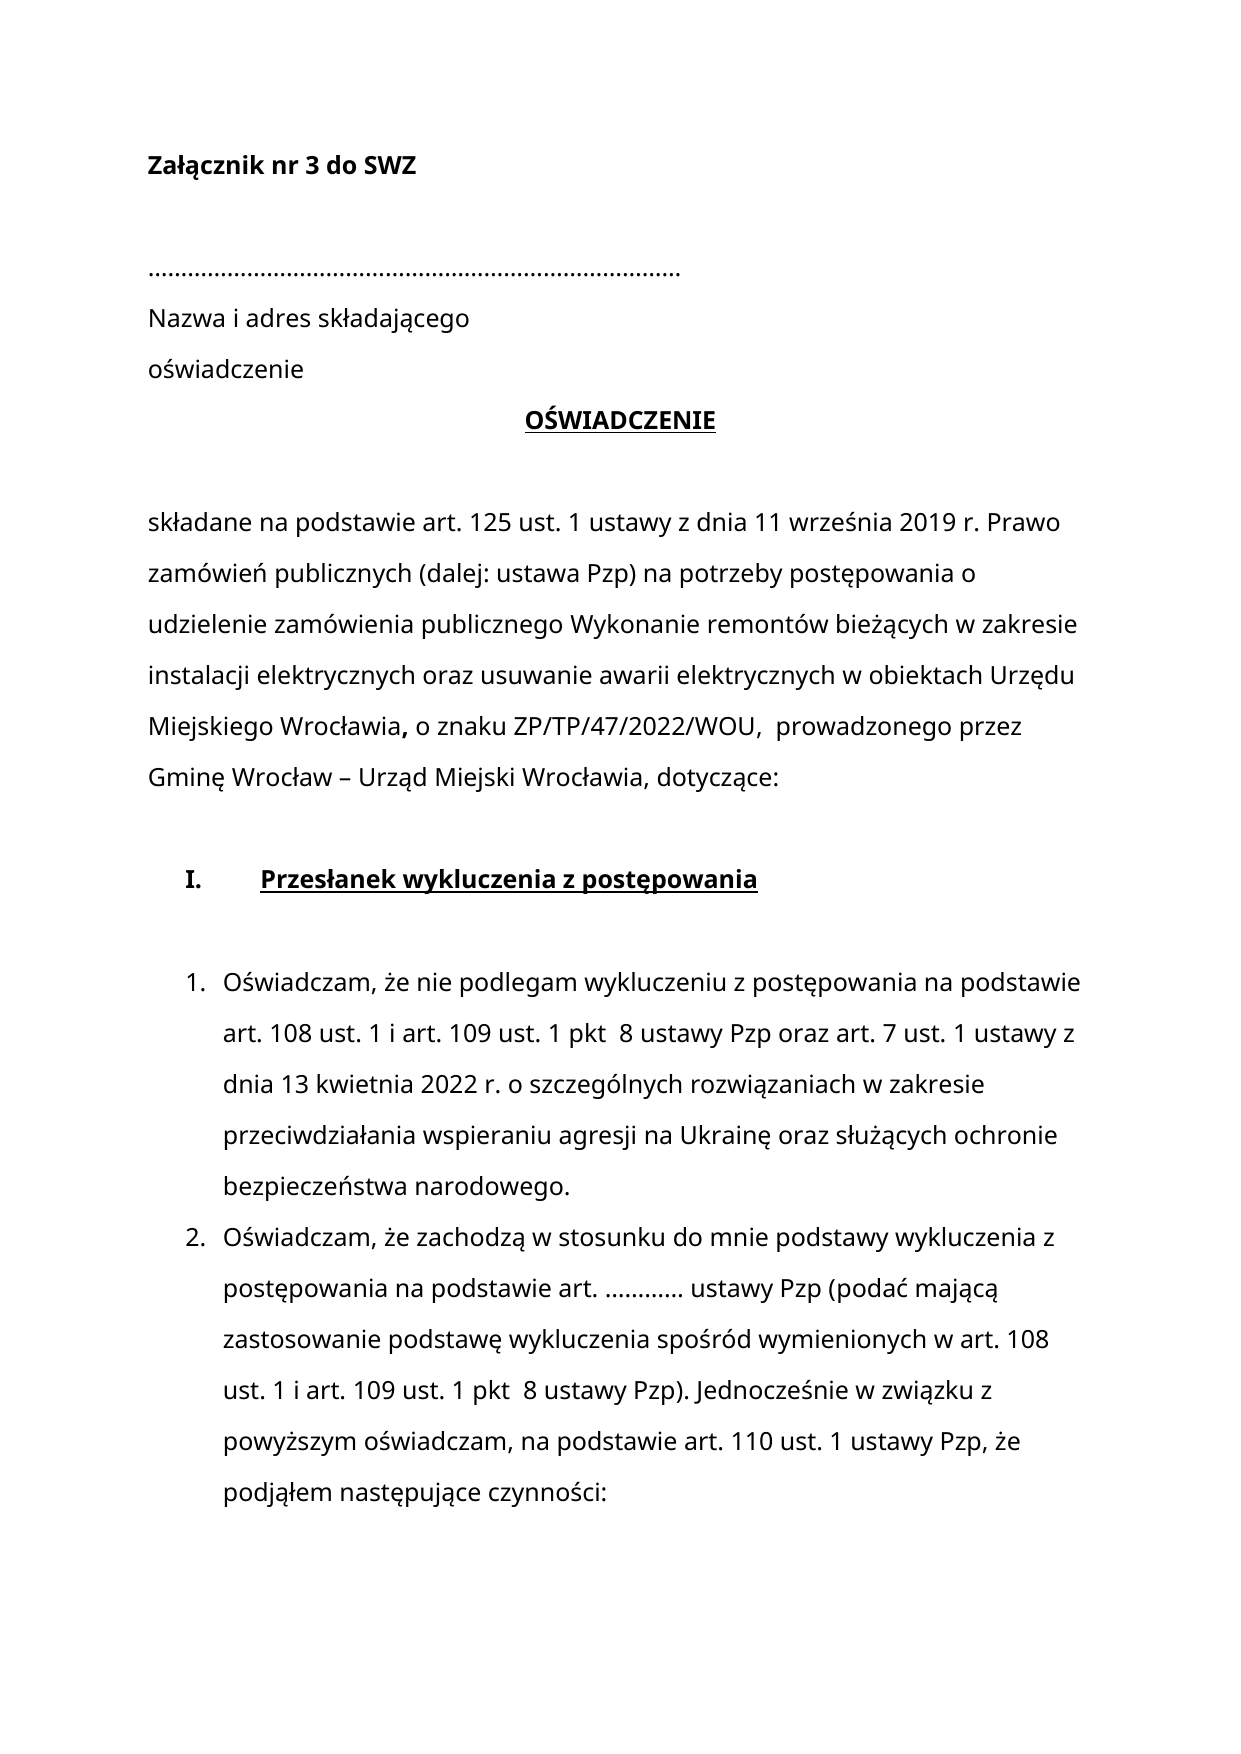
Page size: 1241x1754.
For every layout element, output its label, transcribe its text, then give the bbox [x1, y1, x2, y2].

list Oświadczam, że nie podlegam wykluczeniu z postępowania na podstawie art. 108 ust. 1 i art. 109 ust. 1 pkt 8 ustawy Pzp oraz art. 7 ust. 1 ustawy z dnia 13 kwietnia 2022 r. o szczególnych rozwiązaniach w zakresie przeciwdziałania wspieraniu agresji na Ukrainę oraz służących ochronie bezpieczeństwa narodowego. [185, 964, 1093, 1202]
text ……………………………………………………………………… [148, 250, 1093, 284]
text Nazwa i adres składającego oświadczenie [148, 301, 605, 386]
text OŚWIADCZENIE [148, 403, 1093, 437]
text składane na podstawie art. 125 ust. 1 ustawy z dnia 11 września 2019 r. Prawo zamówień publicznych (dalej: ustawa Pzp) na potrzeby postępowania o udzielenie zamówienia publicznego Wykonanie remontów bieżących w zakresie instalacji elektrycznych oraz usuwanie awarii elektrycznych w obiektach Urzędu Miejskiego Wrocławia, o znaku ZP/TP/47/2022/WOU, prowadzonego przez Gminę Wrocław – Urząd Miejski Wrocławia, dotyczące: [148, 505, 1093, 794]
list Przesłanek wykluczenia z postępowania [185, 862, 1093, 896]
text Załącznik nr 3 do SWZ [148, 148, 1093, 182]
list Oświadczam, że zachodzą w stosunku do mnie podstawy wykluczenia z postępowania na podstawie art. ………… ustawy Pzp (podać mającą zastosowanie podstawę wykluczenia spośród wymienionych w art. 108 ust. 1 i art. 109 ust. 1 pkt 8 ustawy Pzp). Jednocześnie w związku z powyższym oświadczam, na podstawie art. 110 ust. 1 ustawy Pzp, że podjąłem następujące czynności: [185, 1219, 1093, 1509]
